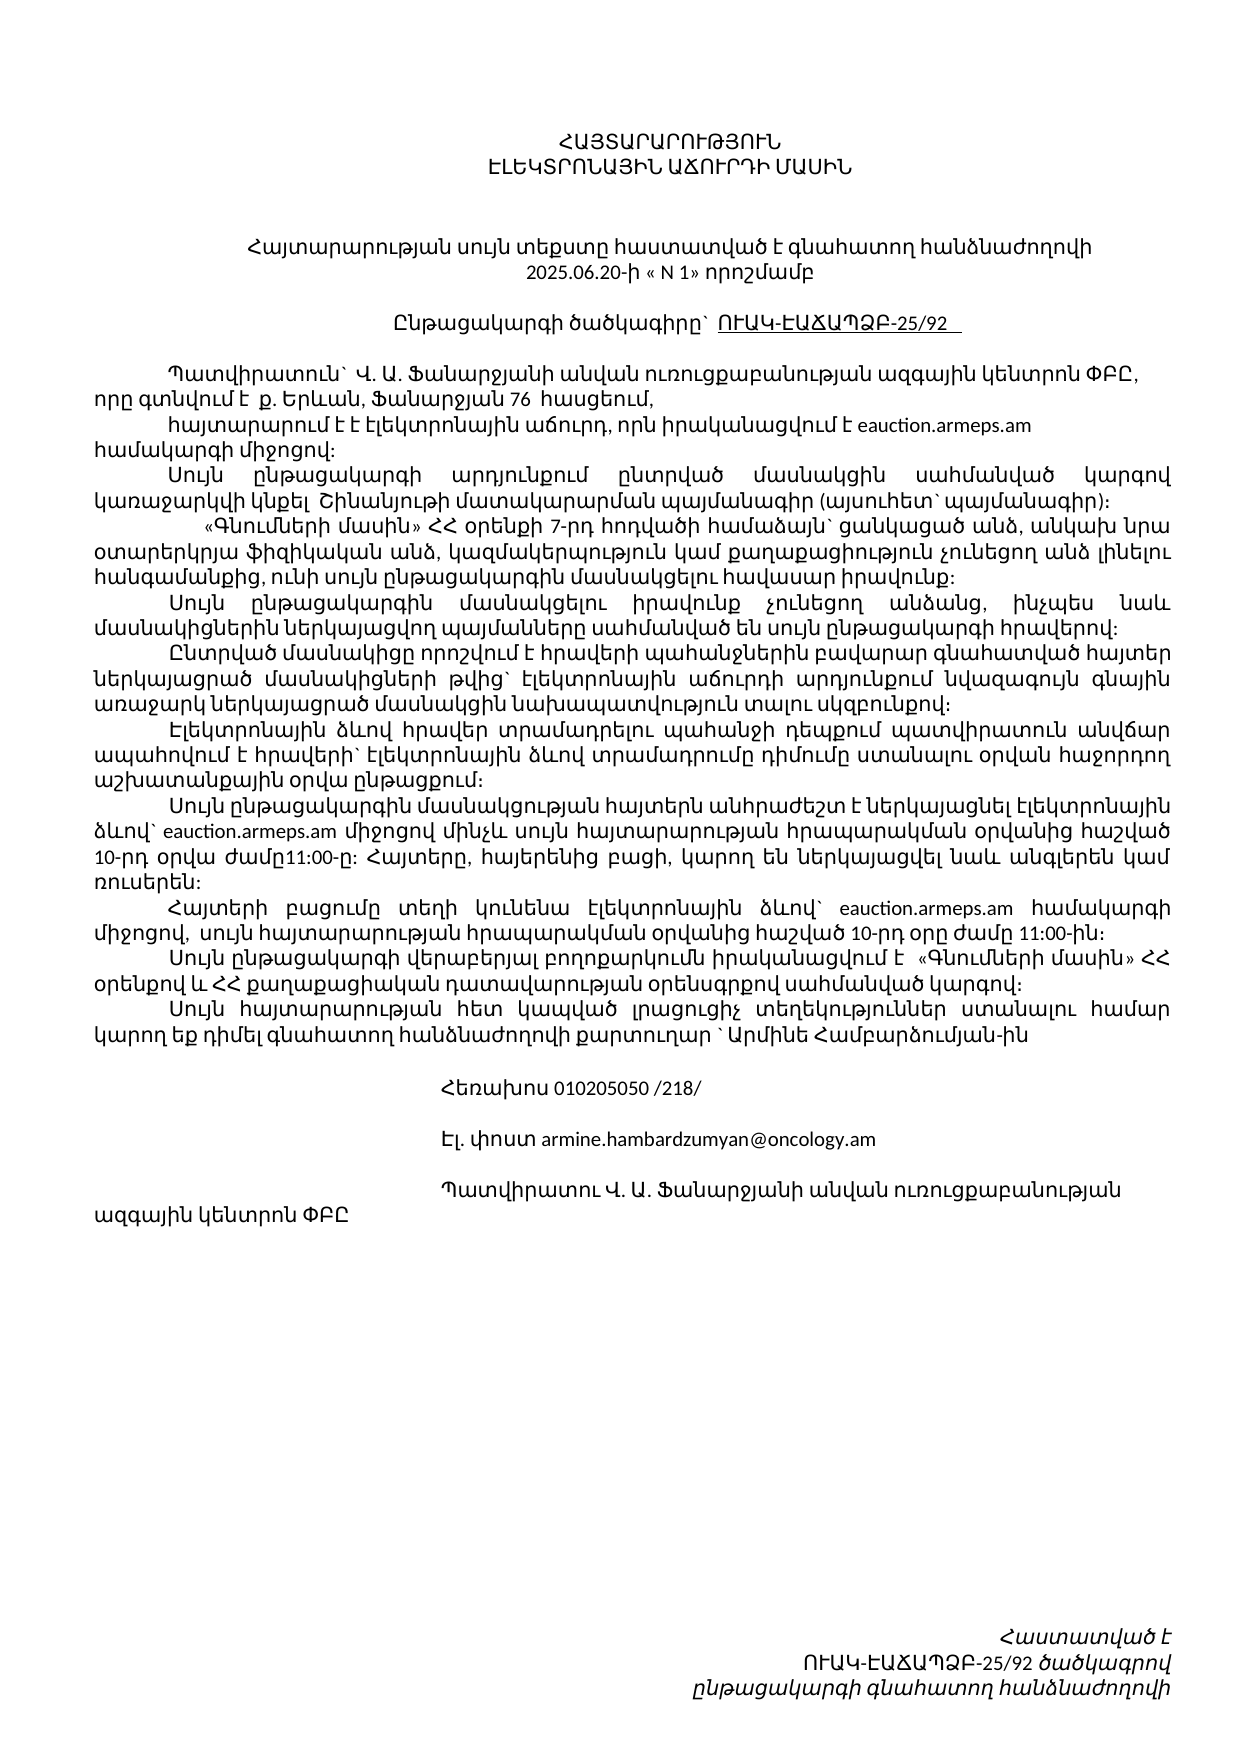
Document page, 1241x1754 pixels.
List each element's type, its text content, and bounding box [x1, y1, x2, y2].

text Հայտարարության սույն տեքստը հաստատված է գնահատող հանձնաժողովի [94, 234, 1171, 259]
text ԷԼԵԿՏՐՈՆԱՅԻՆ ԱՃՈՒՐԴԻ ՄԱՍԻՆ [94, 154, 1171, 180]
text Սույն հայտարարության հետ կապված լրացուցիչ տեղեկություններ ստանալու համար կարող եք դիմել գնահատող հանձնաժողովի քարտուղար ` Արմինե Համբարձումյան-ին [94, 996, 1171, 1047]
text Սույն ընթացակարգին մասնակցության հայտերն անհրաժեշտ է ներկայացնել էլեկտրոնային ձևով` eauction.armeps.am միջոցով մինչև սույն հայտարարության հրապարակման օրվանից հաշված 10-րդ օրվա ժամը11:00-ը: Հայտերը, հայերենից բացի, կարող են ներկայացվել նաև անգլերեն կամ ռուսերեն: [94, 793, 1171, 895]
text Սույն ընթացակարգի արդյունքում ընտրված մասնակցին սահմանված կարգով կառաջարկվի կնքել Շինանյութի մատակարարման պայմանագիր (այսուհետ` պայմանագիր)։ [94, 463, 1171, 513]
text Պատվիրատուն` Վ. Ա. Ֆանարջյանի անվան ուռուցքաբանության ազգային կենտրոն ՓԲԸ, որը գտնվում է ք. Երևան, Ֆանարջյան 76 հասցեում, [94, 361, 1171, 412]
text 2025.06.20 -ի « N 1» որոշմամբ [94, 259, 1171, 285]
text «Գնումների մասին» ՀՀ օրենքի 7-րդ հոդվածի համաձայն` ցանկացած անձ, անկախ նրա օտարերկրյա ֆիզիկական անձ, կազմակերպություն կամ քաղաքացիություն չունեցող անձ լինելու հանգամանքից, ունի սույն ընթացակարգին մասնակցելու հավասար իրավունք: [94, 513, 1171, 590]
text Հեռախոս 010205050 /218/ [94, 1076, 1171, 1101]
text Սույն ընթացակարգին մասնակցելու իրավունք չունեցող անձանց, ինչպես նաև մասնակիցներին ներկայացվող պայմանները սահմանված են սույն ընթացակարգի հրավերով: [94, 590, 1171, 641]
text Էլ. փոստ armine.hambardzumyan@oncology.am [94, 1126, 1171, 1152]
text Ընտրված մասնակիցը որոշվում է հրավերի պահանջներին բավարար գնահատված հայտեր ներկայացրած մասնակիցների թվից` էլեկտրոնային աճուրդի արդյունքում նվազագույն գնային առաջարկ ներկայացրած մասնակցին նախապատվություն տալու սկզբունքով։ [94, 641, 1171, 717]
text Հայտերի բացումը տեղի կունենա էլեկտրոնային ձևով` eauction.armeps.am համակարգի միջոցով, սույն հայտարարության հրապարակման օրվանից հաշված 10-րդ օրը ժամը 11:00-ին։ [94, 895, 1171, 946]
text Պատվիրատու Վ. Ա. Ֆանարջյանի անվան ուռուցքաբանության ազգային կենտրոն ՓԲԸ [94, 1177, 1171, 1228]
text Հաստատված է [94, 1624, 1171, 1650]
text Սույն ընթացակարգի վերաբերյալ բողոքարկումն իրականացվում է «Գնումների մասին» ՀՀ օրենքով և ՀՀ քաղաքացիական դատավարության օրենսգրքով սահմանված կարգով։ [94, 946, 1171, 996]
text ՈՒԱԿ-ԷԱՃԱՊՁԲ-25/92 ծածկագրով [94, 1650, 1171, 1675]
text ընթացակարգի գնահատող հանձնաժողովի [94, 1675, 1171, 1701]
text հայտարարում է է էլեկտրոնային աճուրդ, որն իրականացվում է eauction.armeps.am համակարգի միջոցով: [94, 412, 1171, 463]
text Էլեկտրոնային ձևով հրավեր տրամադրելու պահանջի դեպքում պատվիրատուն անվճար ապահովում է հրավերի` էլեկտրոնային ձևով տրամադրումը դիմումը ստանալու օրվան հաջորդող աշխատանքային օրվա ընթացքում։ [94, 717, 1171, 793]
text Ընթացակարգի ծածկագիրը` ՈՒԱԿ-ԷԱՃԱՊՁԲ-25/92 [94, 310, 1171, 336]
text ՀԱՅՏԱՐԱՐՈՒԹՅՈՒՆ [94, 129, 1171, 154]
